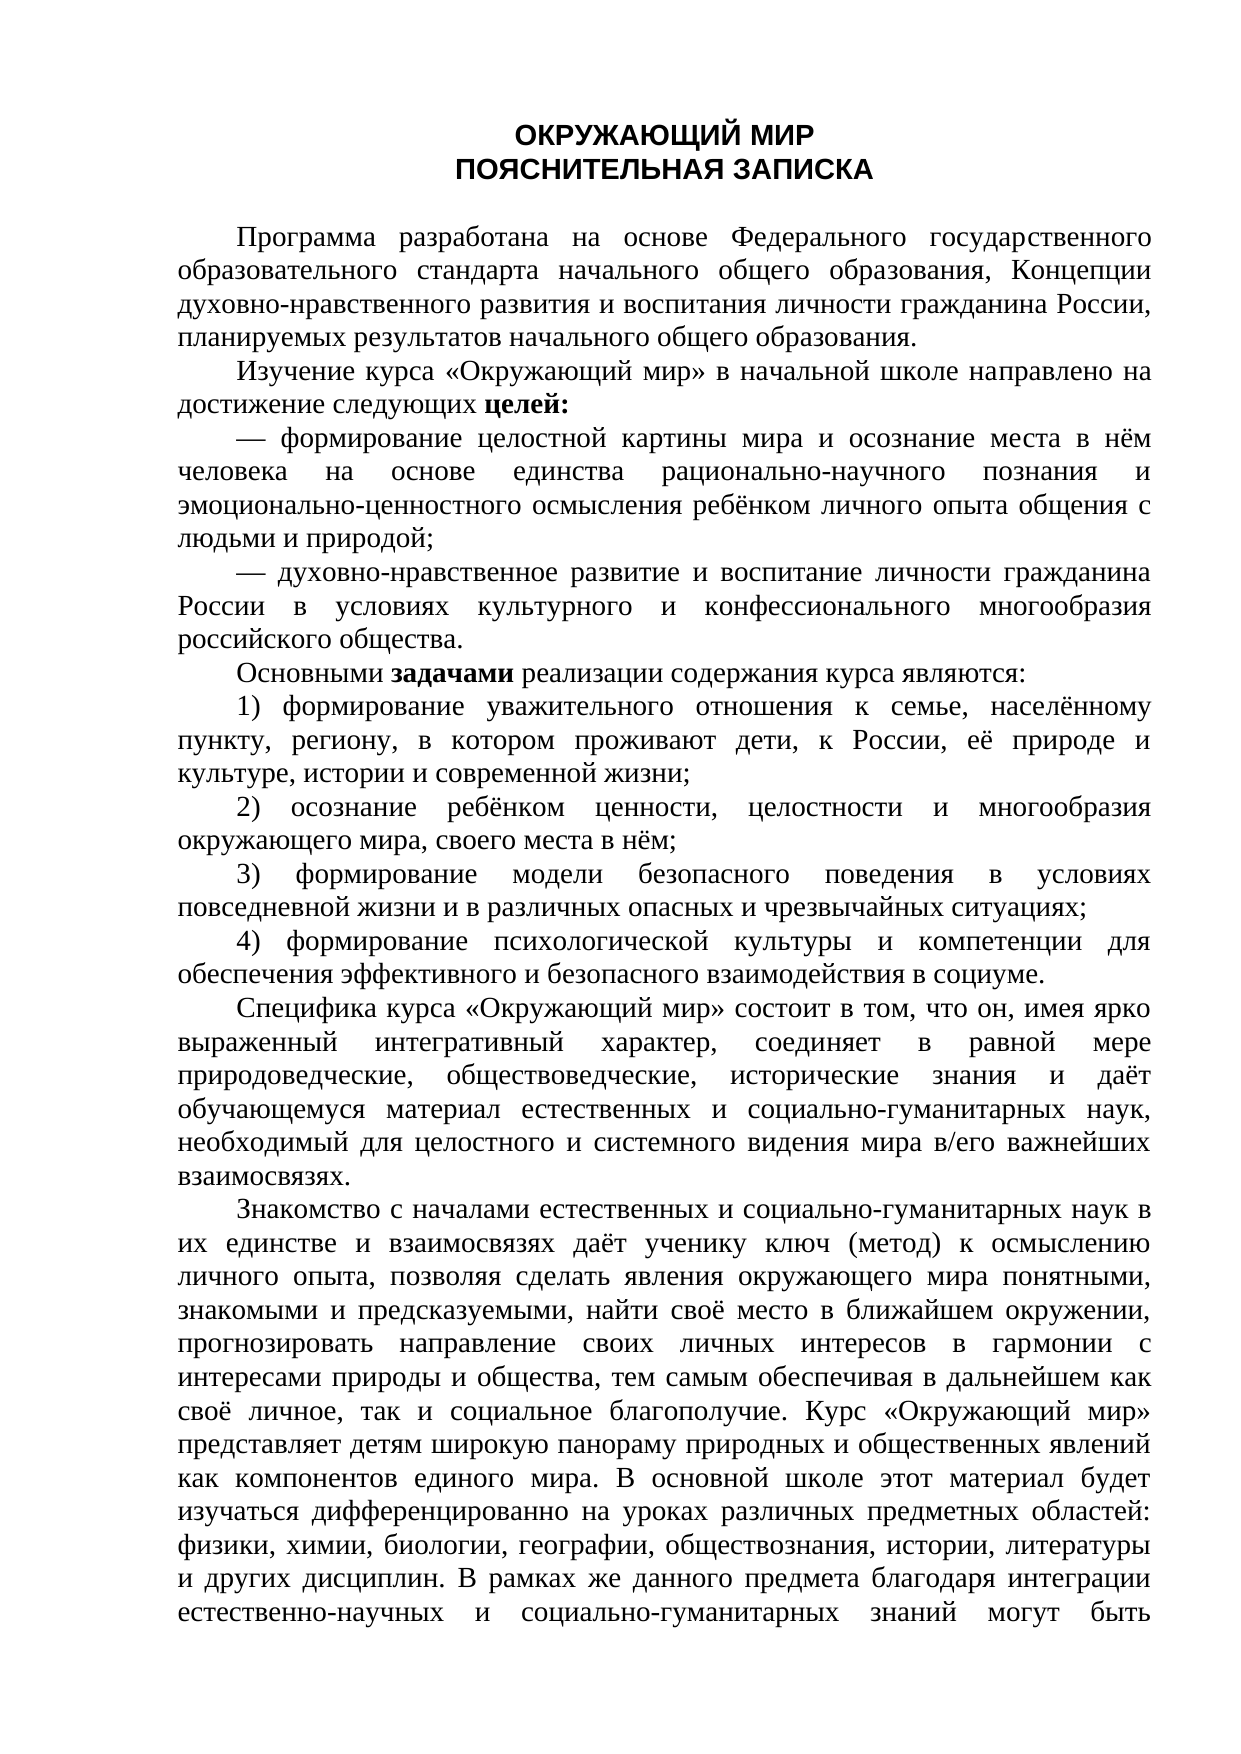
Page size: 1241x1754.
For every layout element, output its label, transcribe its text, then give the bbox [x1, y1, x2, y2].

text Программа разработана на основе Федерального государственного образовательного стандарта начального общего образования, Концепции духовно-нравственного развития и воспитания личности гражданина России, планируемых результатов начального общего образования. [177, 219, 1152, 353]
text Основными задачами реализации содержания курса являются: [177, 655, 1152, 688]
text — формирование целостной картины мира и осознание места в нём человека на основе единства рационально-научного познания и эмоционально-ценностного осмысления ребёнком личного опыта общения с людьми и природой; [177, 420, 1152, 554]
text Изучение курса «Окружающий мир» в начальной школе направлено на достижение следующих целей: [177, 353, 1152, 420]
text 2) осознание ребёнком ценности, целостности и многообразия окружающего мира, своего места в нём; [177, 789, 1152, 856]
text Специфика курса «Окружающий мир» состоит в том, что он, имея ярко выраженный интегративный характер, соединяет в равной мере природоведческие, обществоведческие, исторические знания и даёт обучающемуся материал естественных и социально-гуманитарных наук, необходимый для целостного и системного видения мира в/его важнейших взаимосвязях. [177, 990, 1152, 1191]
text 3) формирование модели безопасного поведения в условиях повседневной жизни и в различных опасных и чрезвычайных ситуациях; [177, 856, 1152, 923]
text ПОЯСНИТЕЛЬНАЯ ЗАПИСКА [177, 152, 1152, 185]
text 1) формирование уважительного отношения к семье, населённому пункту, региону, в котором проживают дети, к России, её природе и культуре, истории и современной жизни; [177, 688, 1152, 789]
text — духовно-нравственное развитие и воспитание личности гражданина России в условиях культурного и конфессионального многообразия российского общества. [177, 554, 1152, 655]
text 4) формирование психологической культуры и компетенции для обеспечения эффективного и безопасного взаимодействия в социуме. [177, 923, 1152, 990]
text ОКРУЖАЮЩИЙ МИР [177, 118, 1152, 152]
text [177, 1191, 1152, 1627]
